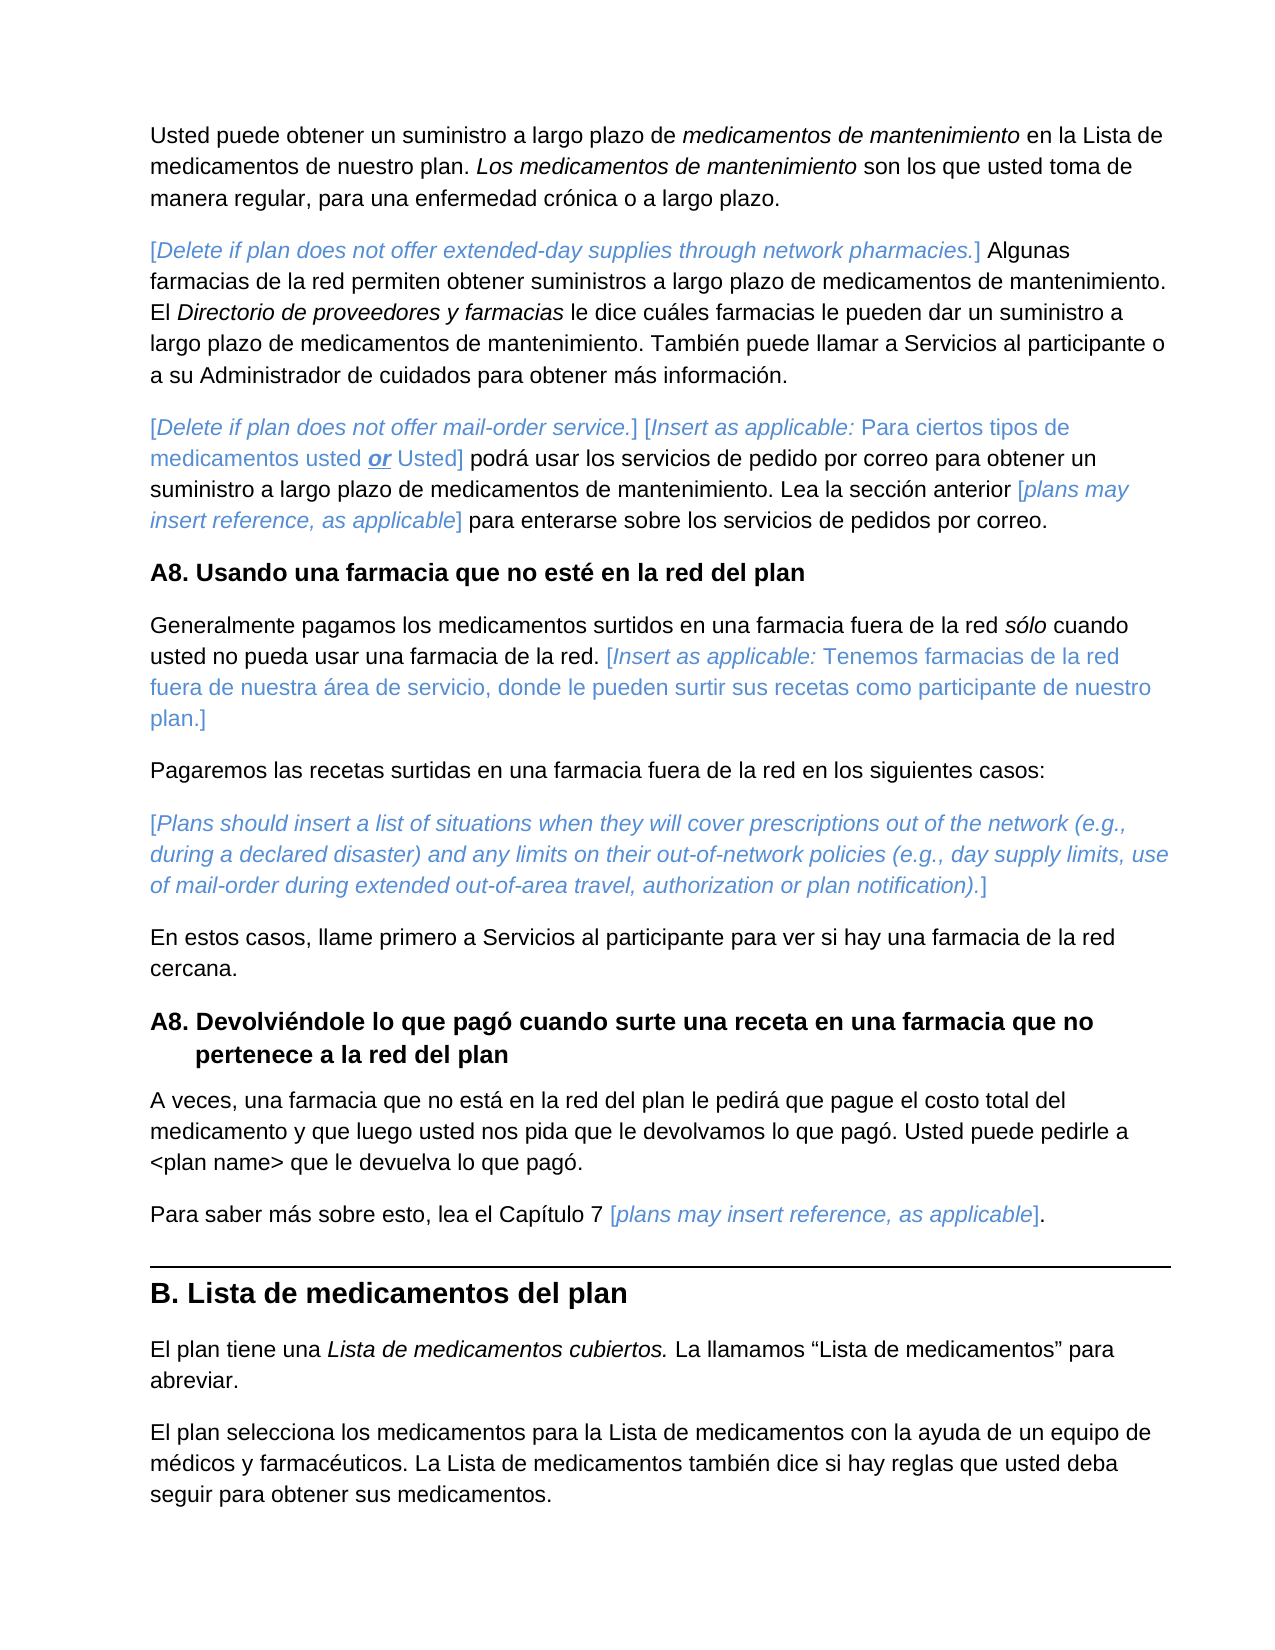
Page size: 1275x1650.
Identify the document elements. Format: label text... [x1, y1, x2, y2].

list [Plans should insert a list of situations when they will cover prescriptions out of the network (e.g., during a declared disaster) and any limits on their out-of-network policies (e.g., day supply limits, use of mail-order during extended out-of-area travel, authorization or plan notification).] [150, 806, 1171, 900]
text A veces, una farmacia que no está en la red del plan le pedirá que pague el costo total del medicamento y que luego usted nos pida que le devolvamos lo que pagó. Usted puede pedirle a <plan name> que le devuelva lo que pagó. [150, 1083, 1171, 1177]
text [Delete if plan does not offer extended-day supplies through network pharmacies.] Algunas farmacias de la red permiten obtener suministros a largo plazo de medicamentos de mantenimiento. El Directorio de proveedores y farmacias le dice cuáles farmacias le pueden dar un suministro a largo plazo de medicamentos de mantenimiento. También puede llamar a Servicios al participante o a su Administrador de cuidados para obtener más información. [150, 233, 1171, 389]
subtitle B. Lista de medicamentos del plan [150, 1268, 1171, 1311]
text Generalmente pagamos los medicamentos surtidos en una farmacia fuera de la red sólo cuando usted no pueda usar una farmacia de la red. [Insert as applicable: Tenemos farmacias de la red fuera de nuestra área de servicio, donde le pueden surtir sus recetas como participante de nuestro plan.] [150, 608, 1171, 733]
list En estos casos, llame primero a Servicios al participante para ver si hay una farmacia de la red cercana. [150, 921, 1171, 983]
subtitle A8. Usando una farmacia que no esté en la red del plan [150, 556, 1096, 587]
text El plan selecciona los medicamentos para la Lista de medicamentos con la ayuda de un equipo de médicos y farmacéuticos. La Lista de medicamentos también dice si hay reglas que usted deba seguir para obtener sus medicamentos. [150, 1415, 1171, 1509]
subtitle A8. Devolviéndole lo que pagó cuando surte una receta en una farmacia que no pertenece a la red del plan [150, 1004, 1096, 1071]
text [Delete if plan does not offer mail-order service.] [Insert as applicable: Para ciertos tipos de medicamentos usted or Usted] podrá usar los servicios de pedido por correo para obtener un suministro a largo plazo de medicamentos de mantenimiento. Lea la sección anterior [plans may insert reference, as applicable] para enterarse sobre los servicios de pedidos por correo. [150, 410, 1171, 535]
text El plan tiene una Lista de medicamentos cubiertos. La llamamos “Lista de medicamentos” para abreviar. [150, 1332, 1171, 1394]
list Para saber más sobre esto, lea el Capítulo 7 [plans may insert reference, as applicable]. [150, 1198, 1171, 1229]
text Usted puede obtener un suministro a largo plazo de medicamentos de mantenimiento en la Lista de medicamentos de nuestro plan. Los medicamentos de mantenimiento son los que usted toma de manera regular, para una enfermedad crónica o a largo plazo. [150, 118, 1171, 212]
text Pagaremos las recetas surtidas en una farmacia fuera de la red en los siguientes casos: [150, 754, 1171, 785]
